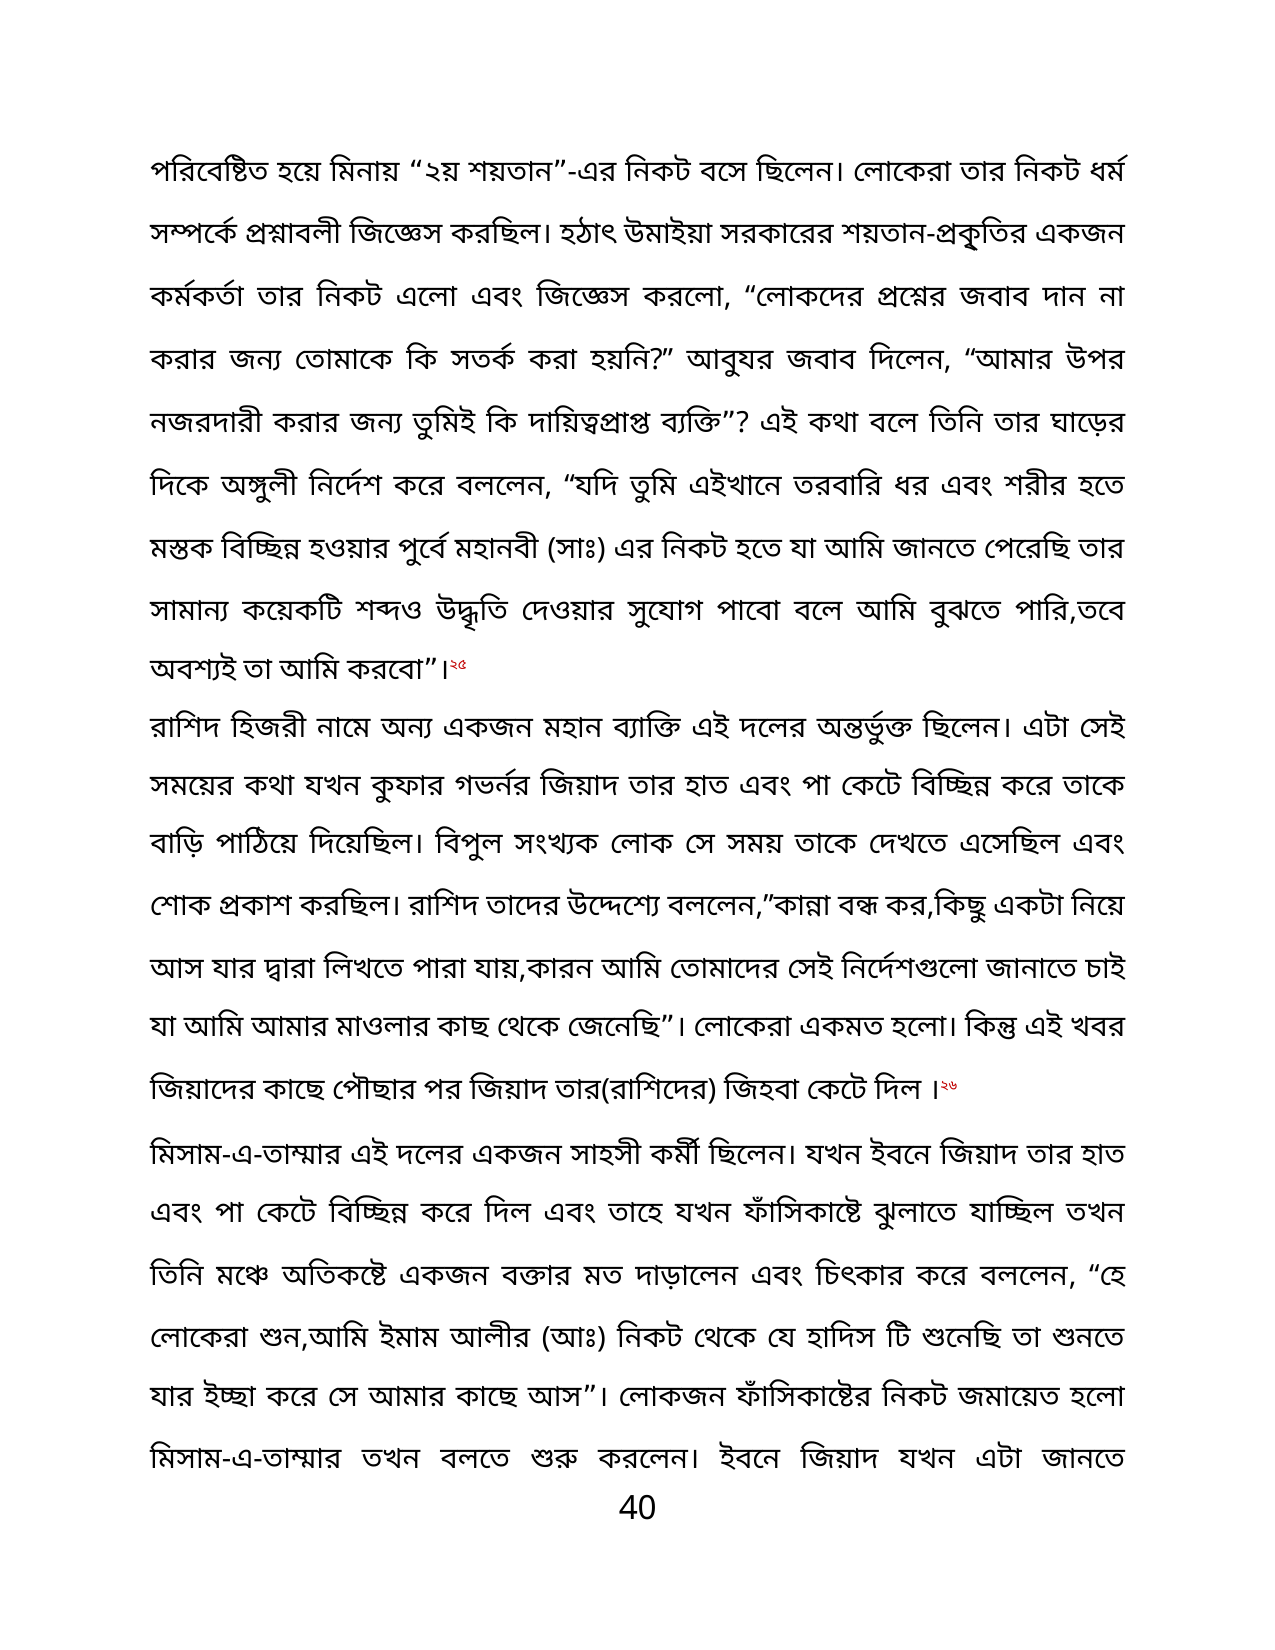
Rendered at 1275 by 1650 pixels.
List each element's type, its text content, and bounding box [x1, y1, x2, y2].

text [150, 150, 1125, 691]
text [150, 1133, 1125, 1481]
text রাশিদ হিজরী নামে অন্য একজন মহান ব্যাক্তি এই দলের অন্তর্ভুক্ত ছিলেন। এটা সেই সময়ের কথা যখন কুফার গভর্নর জিয়াদ তার হাত এবং পা কেটে বিচ্ছিন্ন করে তাকে বাড়ি পাঠিয়ে দিয়েছিল। বিপুল সংখ্যক লোক সে সময় তাকে দেখতে এসেছিল এবং শোক প্রকাশ করছিল। রাশিদ তাদের উদ্দেশ্যে বললেন,”কান্না বন্ধ কর,কিছু একটা নিয়ে আস যার দ্বারা লিখতে পারা যায়,কারন আমি তোমাদের সেই নির্দেশগুলো জানাতে চাই যা আমি আমার মাওলার কাছ থেকে জেনেছি”। লোকেরা একমত হলো। কিন্তু এই খবর জিয়াদের কাছে পৌছার পর জিয়াদ তার(রাশিদের) জিহবা কেটে দিল ।২৬ [150, 710, 1125, 1112]
